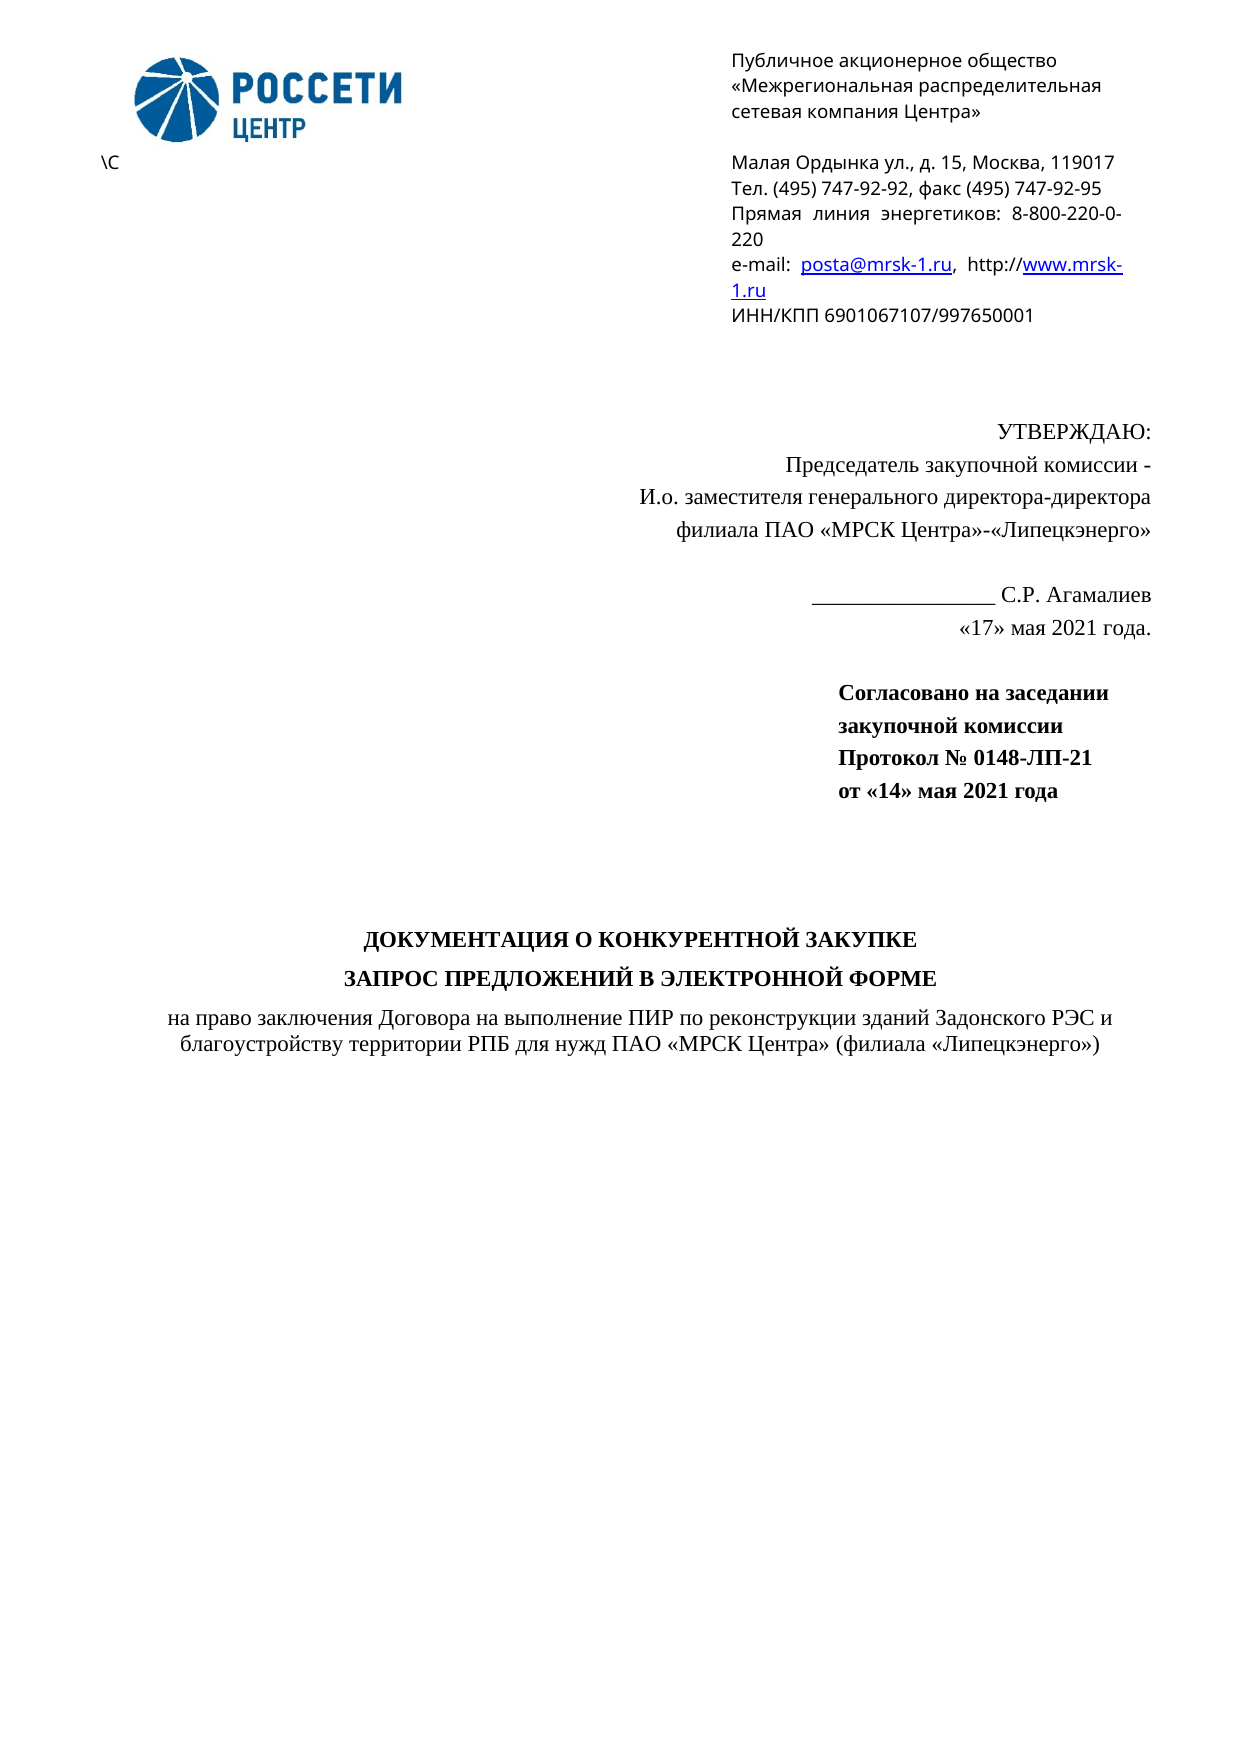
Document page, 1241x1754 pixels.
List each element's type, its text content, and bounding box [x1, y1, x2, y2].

text от «14» мая 2021 года [838, 777, 1151, 803]
text И.о. заместителя генерального директора-директора [129, 483, 1151, 510]
text УТВЕРЖДАЮ: [129, 418, 1151, 444]
table_header \С [129, 47, 720, 334]
text закупочной комиссии [838, 712, 1151, 738]
text «17» мая 2021 года. [129, 614, 1151, 640]
text ДОКУМЕНТАЦИЯ О КОНКУРЕНТНОЙ ЗАКУПКЕ [129, 926, 1151, 952]
table_header Публичное акционерное общество «Межрегиональная распределительная сетевая компания Центра» Малая Ордынка ул., д. 15, Москва, 119017 Тел. (495) 747-92-92, факс (495) 747-92-95 Прямая линия энергетиков: 8-800-220-0-220 e-mail: posta@mrsk-1.ru, http://www.mrsk-1.ru ИНН/КПП 6901067107/997650001 [720, 47, 1133, 334]
text Председатель закупочной комиссии - [129, 451, 1151, 477]
text Согласовано на заседании [838, 679, 1151, 705]
text ________________ С.Р. Агамалиев [129, 581, 1151, 608]
text филиала ПАО «МРСК Центра»-«Липецкэнерго» [129, 516, 1151, 542]
text ЗАПРОС ПРЕДЛОЖЕНИЙ В ЭЛЕКТРОННОЙ ФОРМЕ [129, 965, 1151, 991]
text на право заключения Договора на выполнение ПИР по реконструкции зданий Задонского РЭС и благоустройству территории РПБ для нужд ПАО «МРСК Центра» (филиала «Липецкэнерго») [129, 1004, 1151, 1056]
text Протокол № 0148-ЛП-21 [838, 744, 1151, 771]
